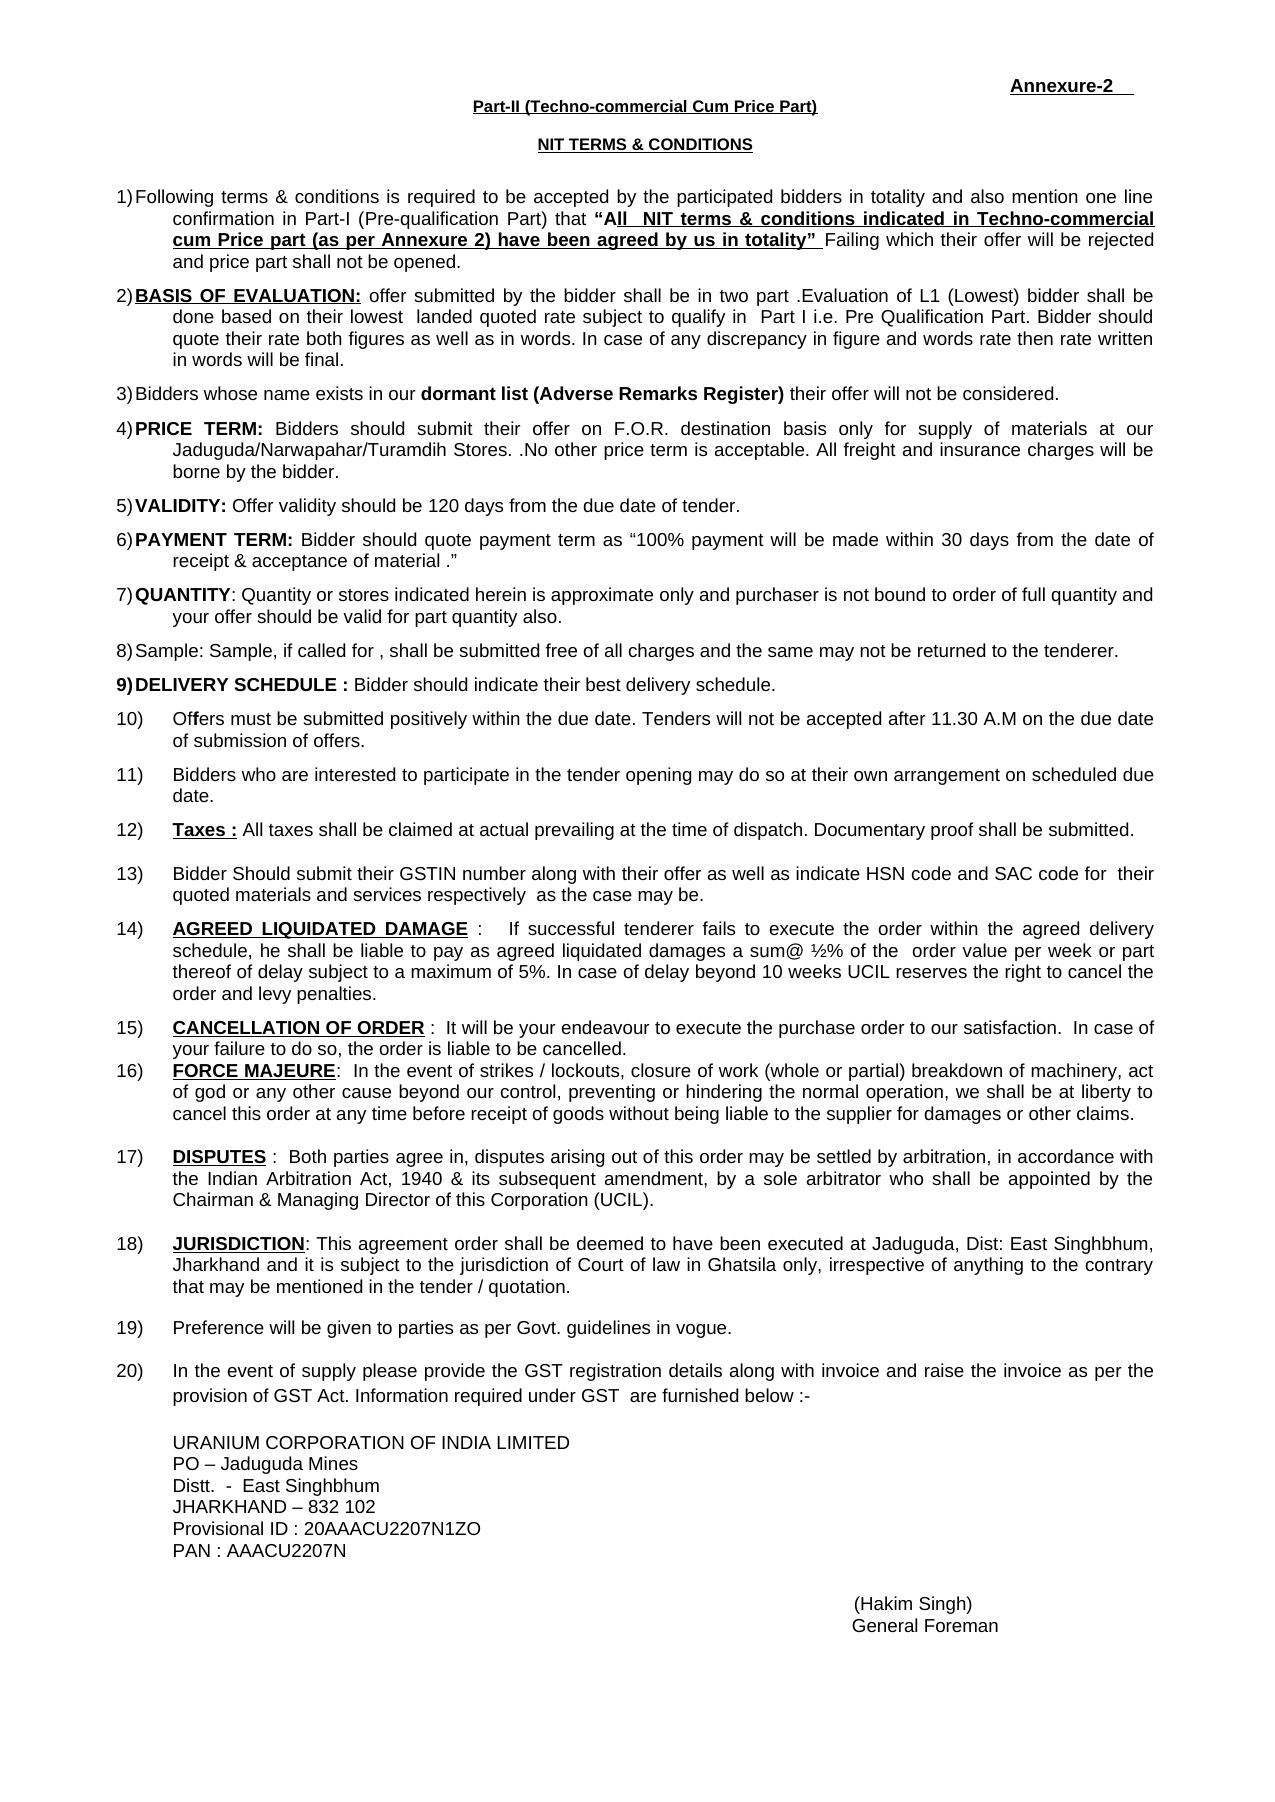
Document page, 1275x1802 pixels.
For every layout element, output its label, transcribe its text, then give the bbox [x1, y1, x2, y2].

list Bidders whose name exists in our dormant list (Adverse Remarks Register) their offer will not be considered. [116, 383, 1155, 405]
text Annexure-2 [885, 75, 1155, 97]
list JURISDICTION: This agreement order shall be deemed to have been executed at Jaduguda, Dist: East Singhbhum, Jharkhand and it is subject to the jurisdiction of Court of law in Ghatsila only, irrespective of anything to the contrary that may be mentioned in the tender / quotation. [116, 1233, 1155, 1297]
list VALIDITY: Offer validity should be 120 days from the due date of tender. [116, 494, 1155, 516]
list Offers must be submitted positively within the due date. Tenders will not be accepted after 11.30 A.M on the due date of submission of offers. [116, 708, 1155, 751]
list Provisional ID : 20AAACU2207N1ZO [172, 1518, 1155, 1539]
list Sample: Sample, if called for , shall be submitted free of all charges and the same may not be returned to the tenderer. [116, 640, 1155, 661]
list PRICE TERM: Bidders should submit their offer on F.O.R. destination basis only for supply of materials at our Jaduguda/Narwapahar/Turamdih Stores. .No other price term is acceptable. All freight and insurance charges will be borne by the bidder. [116, 417, 1155, 482]
list DISPUTES : Both parties agree in, disputes arising out of this order may be settled by arbitration, in accordance with the Indian Arbitration Act, 1940 & its subsequent amendment, by a sole arbitrator who shall be appointed by the Chairman & Managing Director of this Corporation (UCIL). [116, 1146, 1155, 1211]
text NIT TERMS & CONDITIONS [135, 135, 1155, 154]
list URANIUM CORPORATION OF INDIA LIMITED [172, 1432, 1155, 1453]
list Taxes : All taxes shall be claimed at actual prevailing at the time of dispatch. Documentary proof shall be submitted. [116, 819, 1155, 841]
list Preference will be given to parties as per Govt. guidelines in vogue. [116, 1317, 1155, 1338]
list PO – Jaduguda Mines [172, 1453, 1155, 1475]
list BASIS OF EVALUATION: offer submitted by the bidder shall be in two part .Evaluation of L1 (Lowest) bidder shall be done based on their lowest landed quoted rate subject to qualify in Part I i.e. Pre Qualification Part. Bidder should quote their rate both figures as well as in words. In case of any discrepancy in figure and words rate then rate written in words will be final. [116, 284, 1155, 371]
list Distt. - East Singhbhum [172, 1475, 1155, 1496]
text (Hakim Singh) [135, 1593, 1155, 1615]
list Following terms & conditions is required to be accepted by the participated bidders in totality and also mention one line confirmation in Part-I (Pre-qualification Part) that “All NIT terms & conditions indicated in Techno-commercial cum Price part (as per Annexure 2) have been agreed by us in totality” Failing which their offer will be rejected and price part shall not be opened. [116, 186, 1155, 272]
list PAYMENT TERM: Bidder should quote payment term as “100% payment will be made within 30 days from the date of receipt & acceptance of material .” [116, 528, 1155, 572]
text Part-II (Techno-commercial Cum Price Part) [135, 97, 1155, 116]
list Bidders who are interested to participate in the tender opening may do so at their own arrangement on scheduled due date. [116, 763, 1155, 807]
list JHARKHAND – 832 102 [172, 1496, 1155, 1518]
list Bidder Should submit their GSTIN number along with their offer as well as indicate HSN code and SAC code for their quoted materials and services respectively as the case may be. [116, 862, 1155, 905]
text General Foreman [135, 1615, 1155, 1636]
list DELIVERY SCHEDULE : Bidder should indicate their best delivery schedule. [116, 674, 1155, 695]
list CANCELLATION OF ORDER : It will be your endeavour to execute the purchase order to our satisfaction. In case of your failure to do so, the order is liable to be cancelled. [116, 1017, 1155, 1060]
list QUANTITY: Quantity or stores indicated herein is approximate only and purchaser is not bound to order of full quantity and your offer should be valid for part quantity also. [116, 584, 1155, 627]
list In the event of supply please provide the GST registration details along with invoice and raise the invoice as per the provision of GST Act. Information required under GST are furnished below :- [116, 1360, 1155, 1406]
list FORCE MAJEURE: In the event of strikes / lockouts, closure of work (whole or partial) breakdown of machinery, act of god or any other cause beyond our control, preventing or hindering the normal operation, we shall be at liberty to cancel this order at any time before receipt of goods without being liable to the supplier for damages or other claims. [116, 1060, 1155, 1124]
list AGREED LIQUIDATED DAMAGE : If successful tenderer fails to execute the order within the agreed delivery schedule, he shall be liable to pay as agreed liquidated damages a sum@ ½% of the order value per week or part thereof of delay subject to a maximum of 5%. In case of delay beyond 10 weeks UCIL reserves the right to cancel the order and levy penalties. [116, 918, 1155, 1004]
list PAN : AAACU2207N [172, 1539, 1155, 1561]
